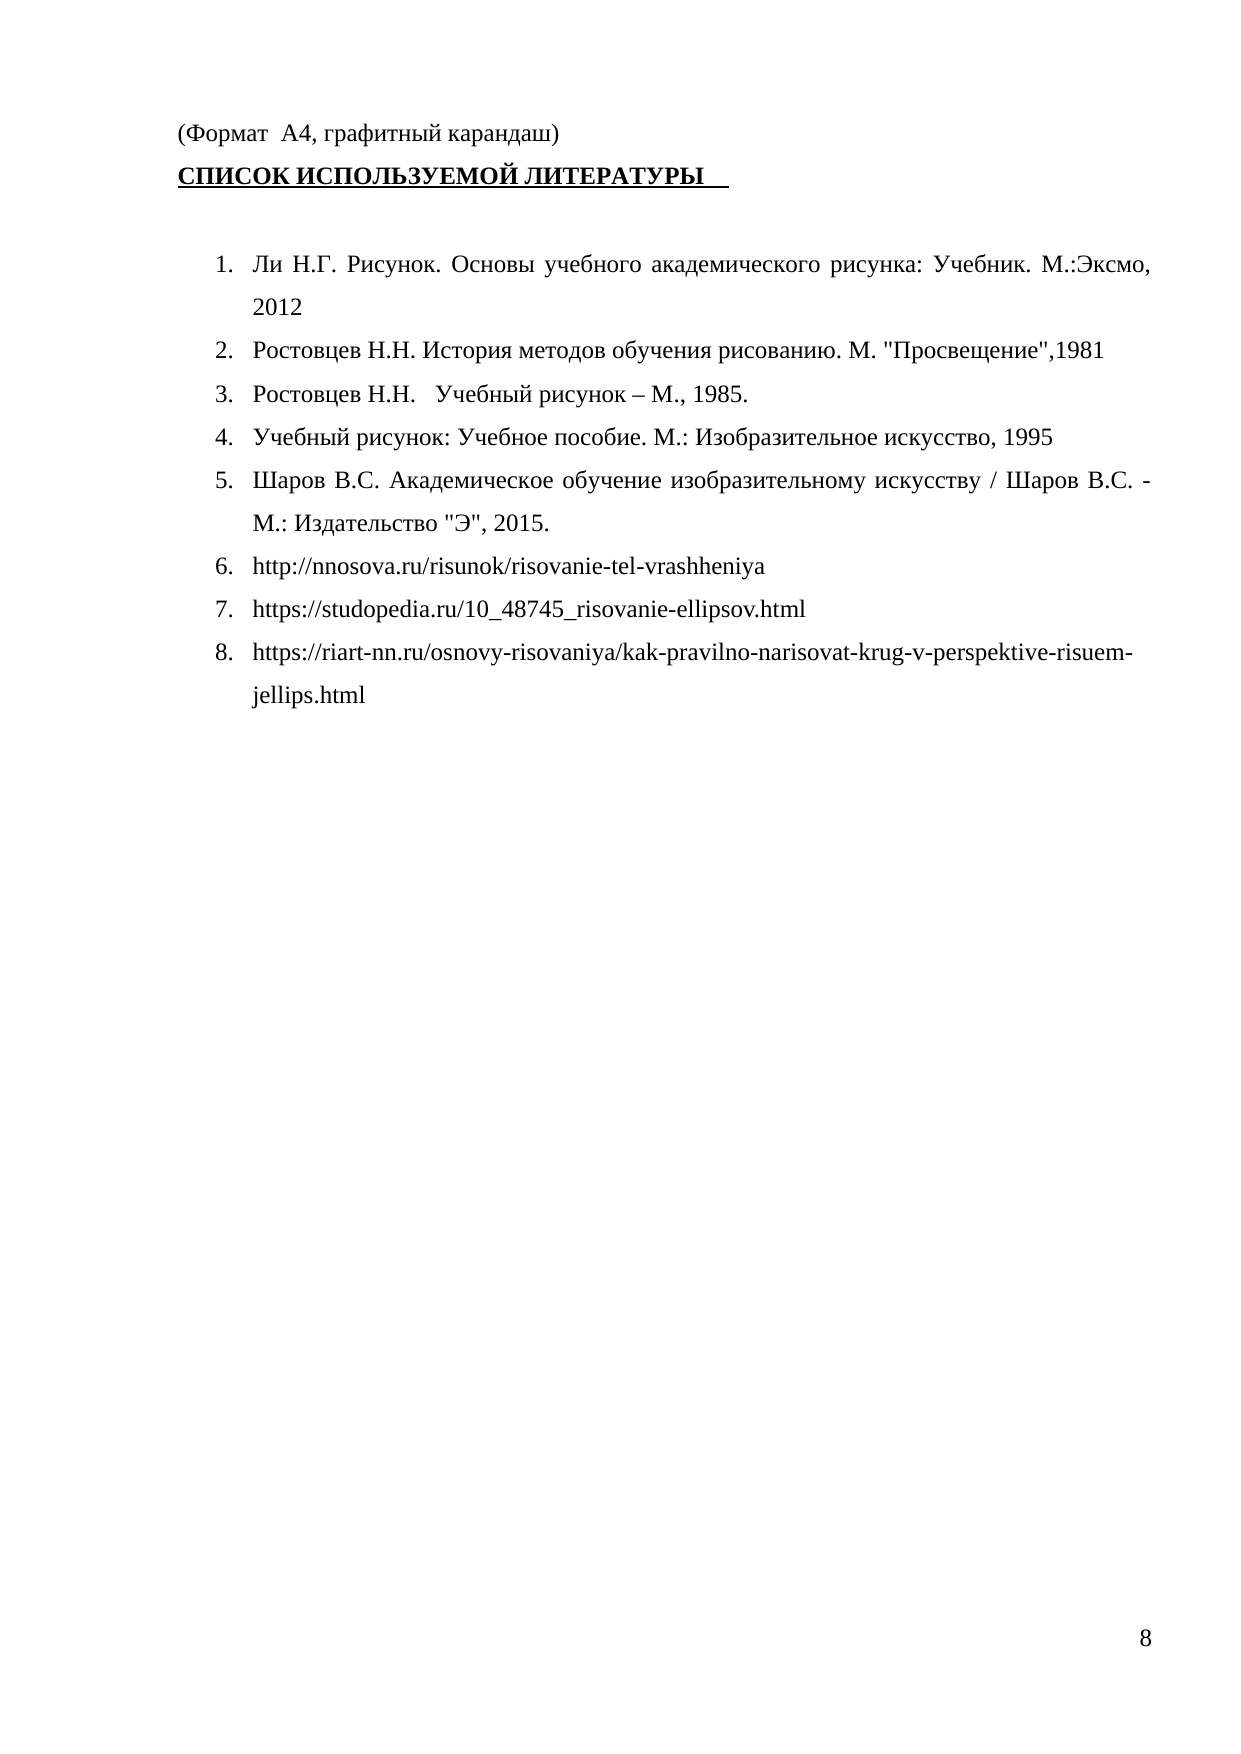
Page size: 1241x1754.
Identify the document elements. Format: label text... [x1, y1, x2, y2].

text (Формат А4, графитный карандаш) [177, 118, 1152, 147]
list Шаров В.С. Академическое обучение изобразительному искусству / Шаров В.С. - М.: Издательство "Э", 2015. [215, 465, 1152, 537]
text СПИСОК ИСПОЛЬЗУЕМОЙ ЛИТЕРАТУРЫ [177, 161, 1152, 190]
list https://riart-nn.ru/osnovy-risovaniya/kak-pravilno-narisovat-krug-v-perspektive-risuem-jellips.html [215, 637, 1152, 709]
list https://studopedia.ru/10_48745_risovanie-ellipsov.html [215, 594, 1152, 623]
list Учебный рисунок: Учебное пособие. М.: Изобразительное искусство, 1995 [215, 422, 1152, 451]
list Ростовцев Н.Н. История методов обучения рисованию. М. "Просвещение",1981 [215, 336, 1152, 364]
list Ростовцев Н.Н. Учебный рисунок – М., 1985. [215, 379, 1152, 407]
list http://nnosova.ru/risunok/risovanie-tel-vrashheniya [215, 551, 1152, 580]
list Ли Н.Г. Рисунок. Основы учебного академического рисунка: Учебник. М.:Эксмо, 2012 [215, 249, 1152, 321]
